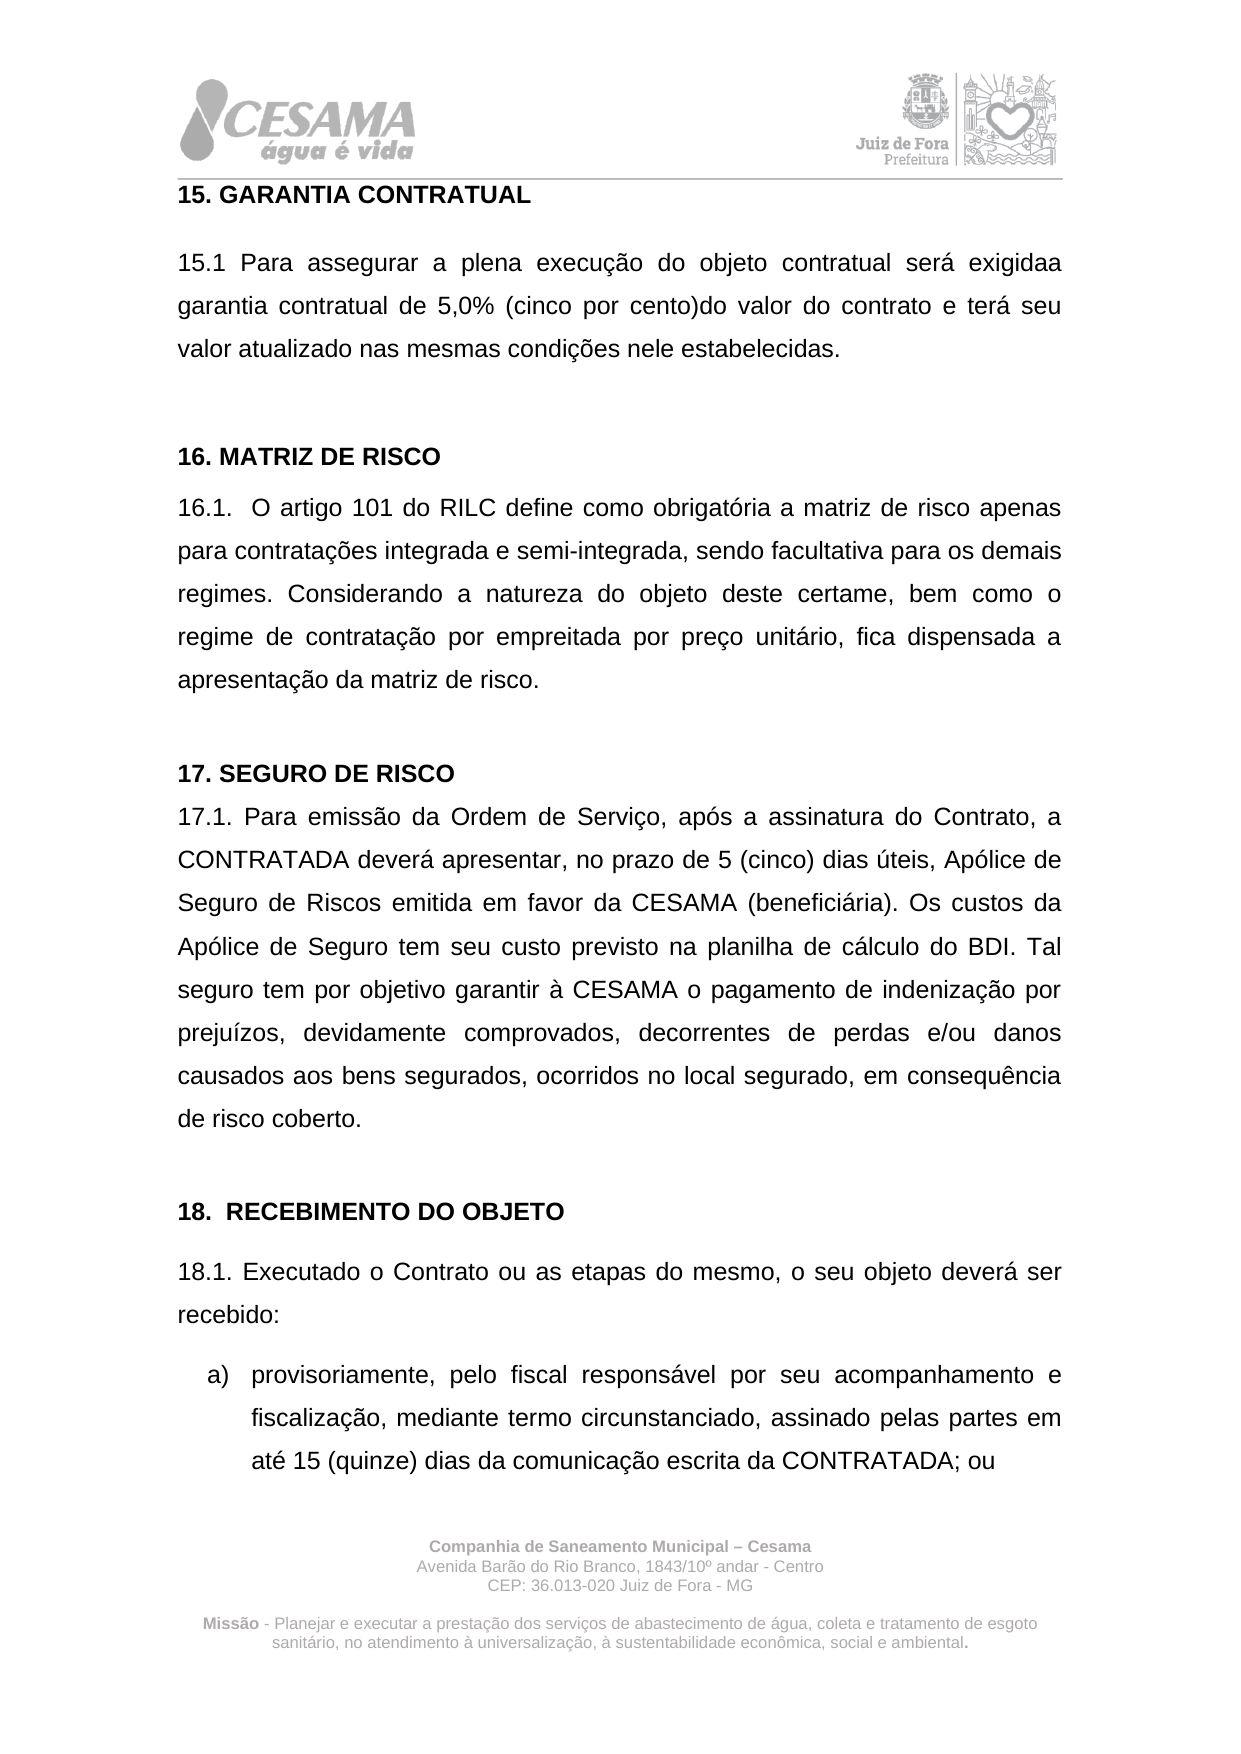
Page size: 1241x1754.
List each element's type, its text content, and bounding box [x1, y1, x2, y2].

text 16.1. O artigo 101 do RILC define como obrigatória a matriz de risco apenas para contratações integrada e semi-integrada, sendo facultativa para os demais regimes. Considerando a natureza do objeto deste certame, bem como o regime de contratação por empreitada por preço unitário, fica dispensada a apresentação da matriz de risco. [177, 493, 1063, 694]
text 18. RECEBIMENTO DO OBJETO [177, 1197, 1063, 1226]
text 18.1. Executado o Contrato ou as etapas do mesmo, o seu objeto deverá ser recebido: [177, 1257, 1063, 1329]
text 15. GARANTIA CONTRATUAL [177, 180, 1063, 209]
text 16. MATRIZ DE RISCO [177, 441, 1063, 470]
subtitle 17. SEGURO DE RISCO [177, 758, 1063, 787]
text 15.1 Para assegurar a plena execução do objeto contratual será exigidaa garantia contratual de 5,0% (cinco por cento)do valor do contrato e terá seu valor atualizado nas mesmas condições nele estabelecidas. [177, 248, 1063, 363]
text 17.1. Para emissão da Ordem de Serviço, após a assinatura do Contrato, a CONTRATADA deverá apresentar, no prazo de 5 (cinco) dias úteis, Apólice de Seguro de Riscos emitida em favor da CESAMA (beneficiária). Os custos da Apólice de Seguro tem seu custo previsto na planilha de cálculo do BDI. Tal seguro tem por objetivo garantir à CESAMA o pagamento de indenização por prejuízos, devidamente comprovados, decorrentes de perdas e/ou danos causados aos bens segurados, ocorridos no local segurado, em consequência de risco coberto. [177, 802, 1063, 1133]
picture [177, 73, 1063, 180]
text a) provisoriamente, pelo fiscal responsável por seu acompanhamento e fiscalização, mediante termo circunstanciado, assinado pelas partes em até 15 (quinze) dias da comunicação escrita da CONTRATADA; ou [207, 1360, 1063, 1475]
